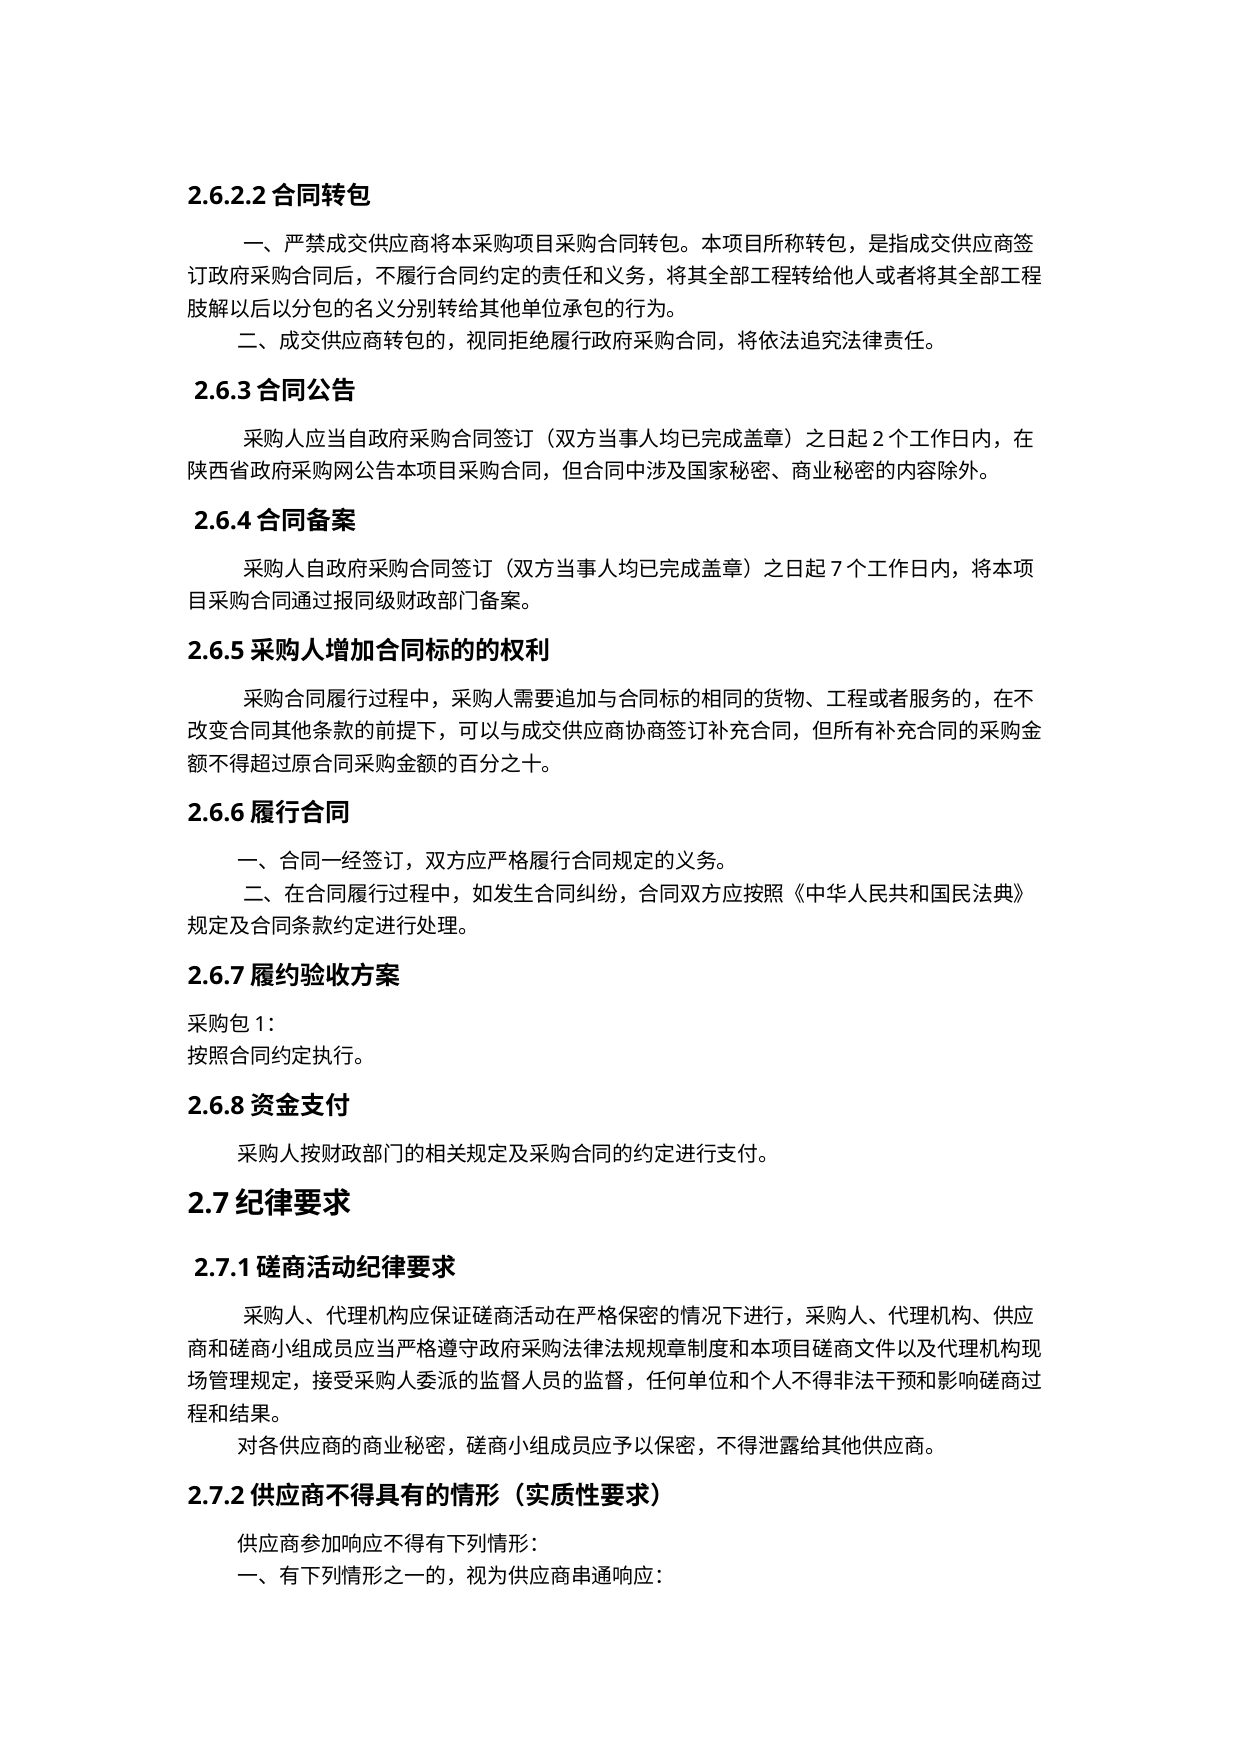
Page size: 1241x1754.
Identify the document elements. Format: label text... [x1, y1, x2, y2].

text 2.6.7履约验收方案 [187, 942, 1053, 1007]
text 采购人、代理机构应保证磋商活动在严格保密的情况下进行，采购人、代理机构、供应商和磋商小组成员应当严格遵守政府采购法律法规规章制度和本项目磋商文件以及代理机构现场管理规定，接受采购人委派的监督人员的监督，任何单位和个人不得非法干预和影响磋商过程和结果。 [187, 1299, 1053, 1429]
text 采购包1： [187, 1007, 1053, 1039]
text 2.6.4合同备案 [187, 487, 1053, 552]
text 按照合同约定执行。 [187, 1039, 1053, 1072]
text 一、严禁成交供应商将本采购项目采购合同转包。本项目所称转包，是指成交供应商签订政府采购合同后，不履行合同约定的责任和义务，将其全部工程转给他人或者将其全部工程肢解以后以分包的名义分别转给其他单位承包的行为。 [187, 227, 1053, 324]
text 采购人应当自政府采购合同签订（双方当事人均已完成盖章）之日起2个工作日内，在陕西省政府采购网公告本项目采购合同，但合同中涉及国家秘密、商业秘密的内容除外。 [187, 422, 1053, 487]
text 对各供应商的商业秘密，磋商小组成员应予以保密，不得泄露给其他供应商。 [187, 1429, 1053, 1462]
text 采购合同履行过程中，采购人需要追加与合同标的相同的货物、工程或者服务的，在不改变合同其他条款的前提下，可以与成交供应商协商签订补充合同，但所有补充合同的采购金额不得超过原合同采购金额的百分之十。 [187, 682, 1053, 779]
text 2.6.5采购人增加合同标的的权利 [187, 617, 1053, 682]
text 二、在合同履行过程中，如发生合同纠纷，合同双方应按照《中华人民共和国民法典》规定及合同条款约定进行处理。 [187, 877, 1053, 942]
text 2.6.6履行合同 [187, 779, 1053, 844]
text 采购人自政府采购合同签订（双方当事人均已完成盖章）之日起7个工作日内，将本项目采购合同通过报同级财政部门备案。 [187, 552, 1053, 617]
text 二、成交供应商转包的，视同拒绝履行政府采购合同，将依法追究法律责任。 [187, 324, 1053, 357]
text 2.6.3合同公告 [187, 357, 1053, 422]
text 2.6.8资金支付 [187, 1072, 1053, 1137]
text 一、合同一经签订，双方应严格履行合同规定的义务。 [187, 844, 1053, 877]
text 2.7.1磋商活动纪律要求 [187, 1234, 1053, 1299]
text 一、有下列情形之一的，视为供应商串通响应： [187, 1559, 1053, 1592]
text 供应商参加响应不得有下列情形： [187, 1527, 1053, 1559]
text 2.7.2供应商不得具有的情形（实质性要求） [187, 1462, 1053, 1527]
text 采购人按财政部门的相关规定及采购合同的约定进行支付。 [187, 1137, 1053, 1169]
text 2.7纪律要求 [187, 1169, 1053, 1234]
text 2.6.2.2合同转包 [187, 162, 1053, 227]
